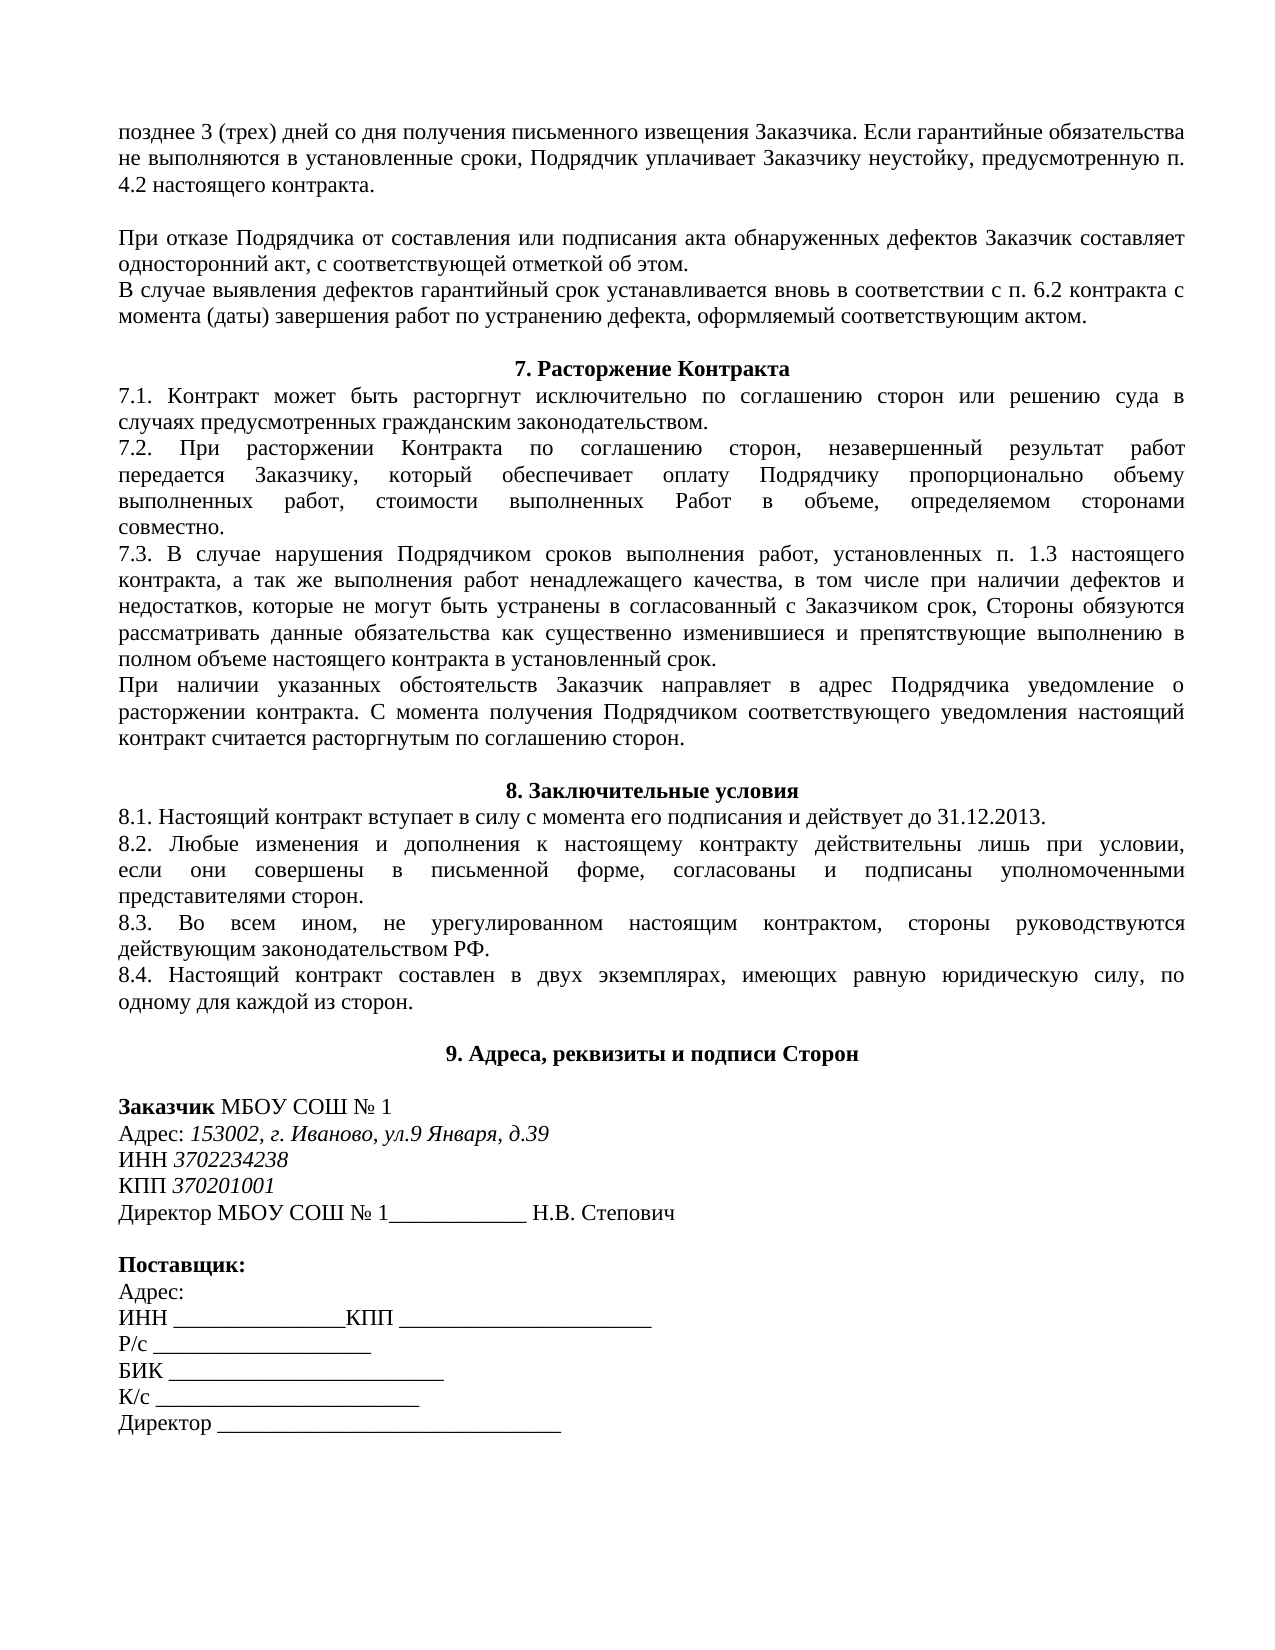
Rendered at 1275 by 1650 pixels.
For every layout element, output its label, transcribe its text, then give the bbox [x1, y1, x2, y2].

text 7.3. В случае нарушения Подрядчиком сроков выполнения работ, установленных п. 1.3 настоящего контракта, а так же выполнения работ ненадлежащего качества, в том числе при наличии дефектов и недостатков, которые не могут быть устранены в согласованный с Заказчиком срок, Стороны обязуются рассматривать данные обязательства как существенно изменившиеся и препятствующие выполнению в полном объеме настоящего контракта в установленный срок. [118, 540, 1186, 672]
text БИК ________________________ [118, 1357, 1186, 1383]
text Заказчик МБОУ СОШ № 1 [118, 1093, 1186, 1119]
text Директор МБОУ СОШ № 1____________ Н.В. Степович [118, 1199, 1186, 1225]
text Адрес: [118, 1278, 1186, 1304]
text 8.1. Настоящий контракт вступает в силу с момента его подписания и действует до 31.12.2013. [118, 803, 1186, 830]
text К/с _______________________ [118, 1383, 1186, 1409]
text 8. Заключительные условия [118, 777, 1186, 803]
text 8.4. Настоящий контракт составлен в двух экземплярах, имеющих равную юридическую силу, по одному для каждой из сторон. [118, 961, 1186, 1014]
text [118, 118, 1186, 197]
text 7.1. Контракт может быть расторгнут исключительно по соглашению сторон или решению суда в случаях предусмотренных гражданским законодательством. [118, 382, 1186, 434]
text В случае выявления дефектов гарантийный срок устанавливается вновь в соответствии с п. 6.2 контракта с момента (даты) завершения работ по устранению дефекта, оформляемый соответствующим актом. [118, 276, 1186, 329]
text 7.2. При расторжении Контракта по соглашению сторон, незавершенный результат работ передается Заказчику, который обеспечивает оплату Подрядчику пропорционально объему выполненных работ, стоимости выполненных Работ в объеме, определяемом сторонами совместно. [118, 434, 1186, 540]
text 8.3. Во всем ином, не урегулированном настоящим контрактом, стороны руководствуются действующим законодательством РФ. [118, 909, 1186, 961]
text При наличии указанных обстоятельств Заказчик направляет в адрес Подрядчика уведомление о расторжении контракта. С момента получения Подрядчиком соответствующего уведомления настоящий контракт считается расторгнутым по соглашению сторон. [118, 672, 1186, 751]
text Поставщик: [118, 1251, 1186, 1278]
text Р/с ___________________ [118, 1330, 1186, 1357]
text При отказе Подрядчика от составления или подписания акта обнаруженных дефектов Заказчик составляет односторонний акт, с соответствующей отметкой об этом. [118, 223, 1186, 276]
text КПП 370201001 [118, 1172, 1186, 1199]
text 7. Расторжение Контракта [118, 355, 1186, 382]
text 8.2. Любые изменения и дополнения к настоящему контракту действительны лишь при условии, если они совершены в письменной форме, согласованы и подписаны уполномоченными представителями сторон. [118, 830, 1186, 909]
text 9. Адреса, реквизиты и подписи Сторон [118, 1041, 1186, 1067]
text Адрес: 153002, г. Иваново, ул.9 Января, д.39 [118, 1119, 1186, 1146]
text ИНН _______________КПП ______________________ [118, 1304, 1186, 1330]
text ИНН 3702234238 [118, 1146, 1186, 1172]
text Директор ______________________________ [118, 1409, 1186, 1436]
